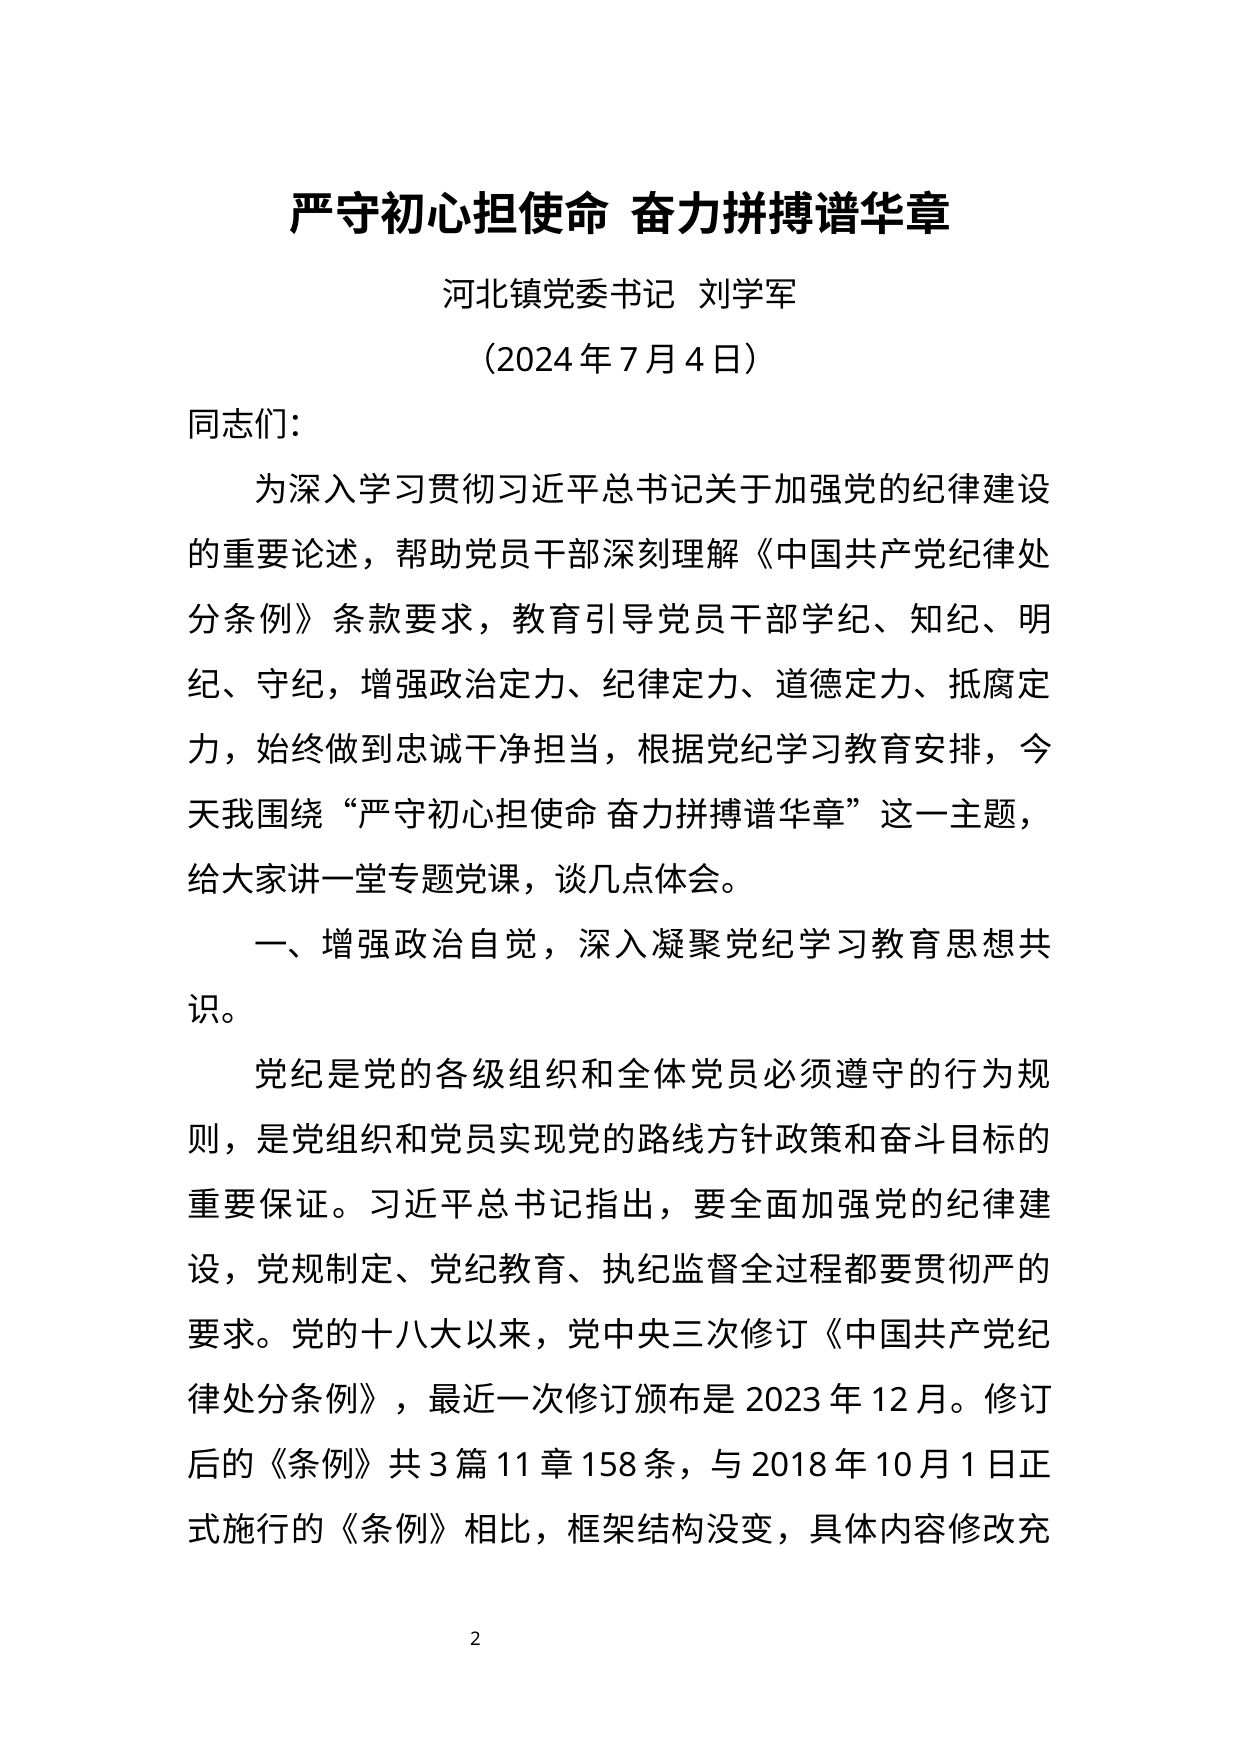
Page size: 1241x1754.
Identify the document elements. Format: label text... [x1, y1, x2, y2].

list 增强政治自觉，深入凝聚党纪学习教育思想共识。 [187, 909, 1053, 1039]
text （2024年7月4日） [187, 324, 1053, 389]
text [187, 1039, 1053, 1559]
text 河北镇党委书记 刘学军 [187, 259, 1053, 324]
text 严守初心担使命 奋力拼搏谱华章 [187, 162, 1053, 259]
text 为深入学习贯彻习近平总书记关于加强党的纪律建设的重要论述，帮助党员干部深刻理解《中国共产党纪律处分条例》条款要求，教育引导党员干部学纪、知纪、明纪、守纪，增强政治定力、纪律定力、道德定力、抵腐定力，始终做到忠诚干净担当，根据党纪学习教育安排，今天我围绕“严守初心担使命 奋力拼搏谱华章”这一主题，给大家讲一堂专题党课，谈几点体会。 [187, 454, 1053, 909]
text 同志们： [187, 389, 1053, 454]
